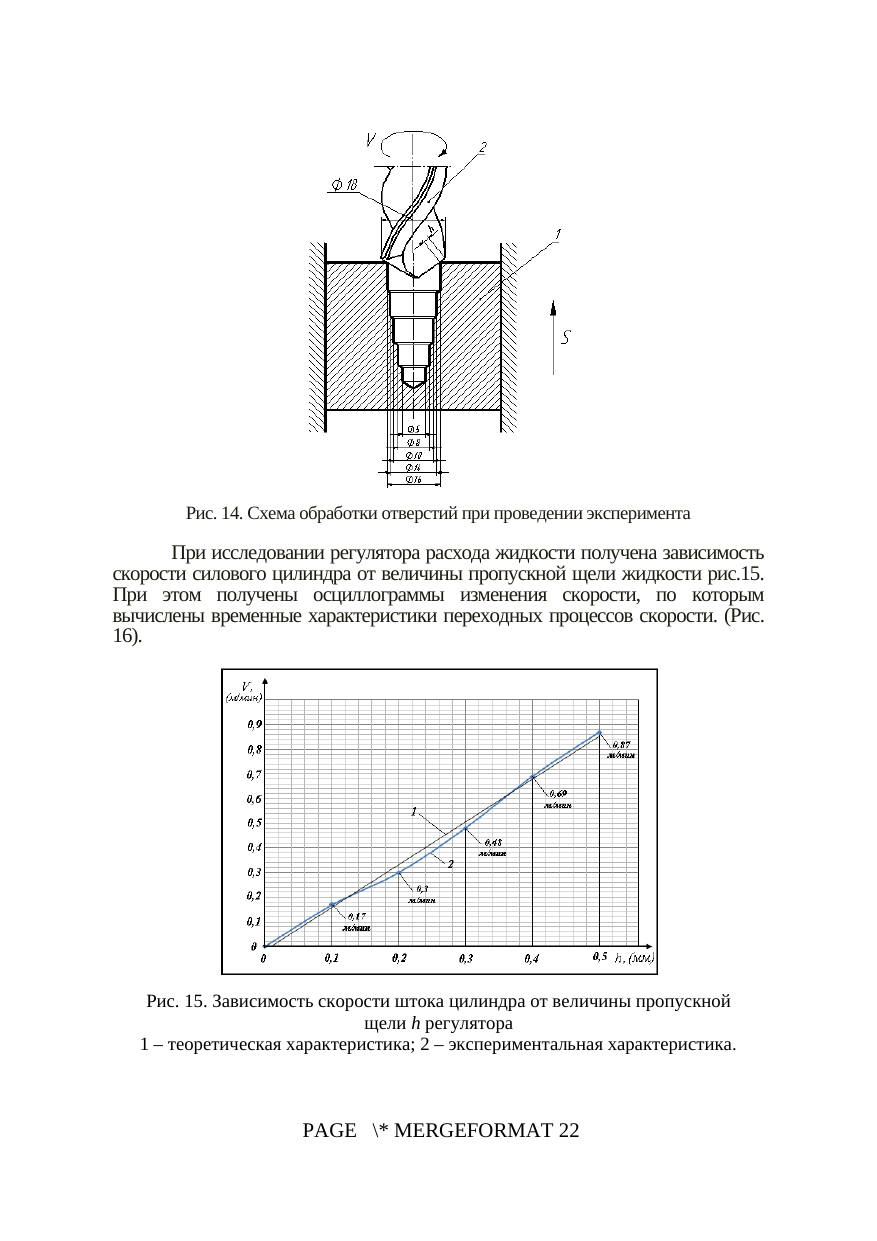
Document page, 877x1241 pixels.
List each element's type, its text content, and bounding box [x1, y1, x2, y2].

text Рис. 15. Зависимость скорости штока цилиндра от величины пропускной [112, 990, 765, 1012]
text щели h регулятора [112, 1012, 765, 1033]
picture [215, 663, 662, 979]
picture [301, 118, 576, 491]
text При исследовании регулятора расхода жидкости получена зависимость скорости силового цилиндра от величины пропускной щели жидкости рис.15. При этом получены осциллограммы изменения скорости, по которым вычислены временные характеристики переходных процессов скорости. (Рис. 16). [112, 543, 765, 647]
text Рис. 14. Схема обработки отверстий при проведении эксперимента [112, 502, 765, 524]
text 1 – теоретическая характеристика; 2 – экспериментальная характеристика. [112, 1033, 765, 1055]
